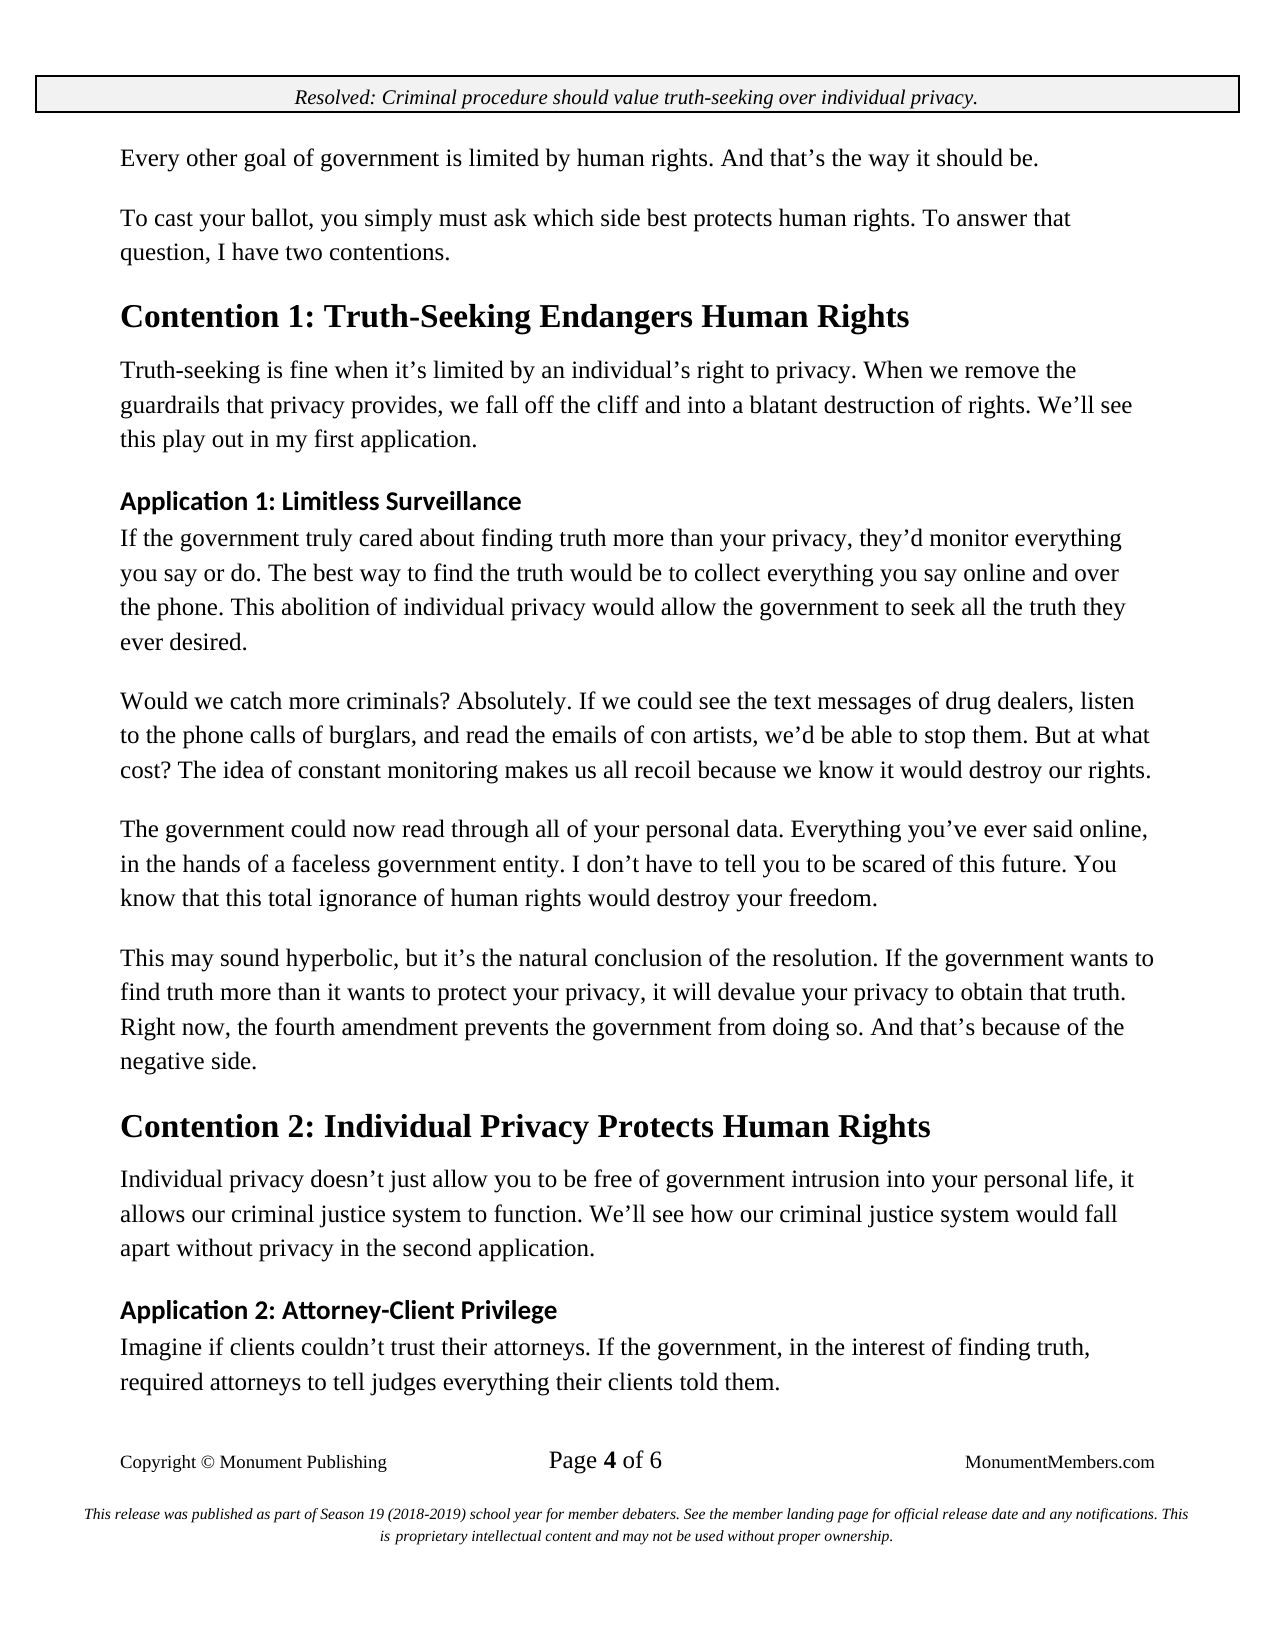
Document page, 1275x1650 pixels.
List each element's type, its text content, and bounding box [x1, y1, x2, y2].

text To cast your ballot, you simply must ask which side best protects human rights. To answer that question, I have two contentions. [120, 203, 1155, 266]
text Every other goal of government is limited by human rights. And that’s the way it should be. [120, 143, 1155, 172]
subtitle Application 2: Attorney-Client Privilege [120, 1293, 1155, 1326]
text The government could now read through all of your personal data. Everything you’ve ever said online, in the hands of a faceless government entity. I don’t have to tell you to be scared of this future. You know that this total ignorance of human rights would destroy your freedom. [120, 814, 1155, 912]
text Truth-seeking is fine when it’s limited by an individual’s right to privacy. When we remove the guardrails that privacy provides, we fall off the cliff and into a blatant destruction of rights. We’ll see this play out in my first application. [120, 355, 1155, 453]
subtitle Contention 2: Individual Privacy Protects Human Rights [120, 1106, 1155, 1144]
text Would we catch more criminals? Absolutely. If we could see the text messages of drug dealers, listen to the phone calls of burglars, and read the emails of con artists, we’d be able to stop them. But at what cost? The idea of constant monitoring makes us all recoil because we know it would destroy our rights. [120, 686, 1155, 784]
text Imagine if clients couldn’t trust their attorneys. If the government, in the interest of finding truth, required attorneys to tell judges everything their clients told them. [120, 1332, 1155, 1396]
subtitle Application 1: Limitless Surveillance [120, 484, 1155, 517]
text This may sound hyperbolic, but it’s the natural conclusion of the resolution. If the government wants to find truth more than it wants to protect your privacy, it will devalue your privacy to obtain that truth. Right now, the fourth amendment prevents the government from doing so. And that’s because of the negative side. [120, 943, 1155, 1075]
subtitle Contention 1: Truth-Seeking Endangers Human Rights [120, 297, 1155, 335]
text Individual privacy doesn’t just allow you to be free of government intrusion into your personal life, it allows our criminal justice system to function. We’ll see how our criminal justice system would fall apart without privacy in the second application. [120, 1164, 1155, 1262]
text If the government truly cared about finding truth more than your privacy, they’d monitor everything you say or do. The best way to find the truth would be to collect everything you say online and over the phone. This abolition of individual privacy would allow the government to seek all the truth they ever desired. [120, 523, 1155, 655]
